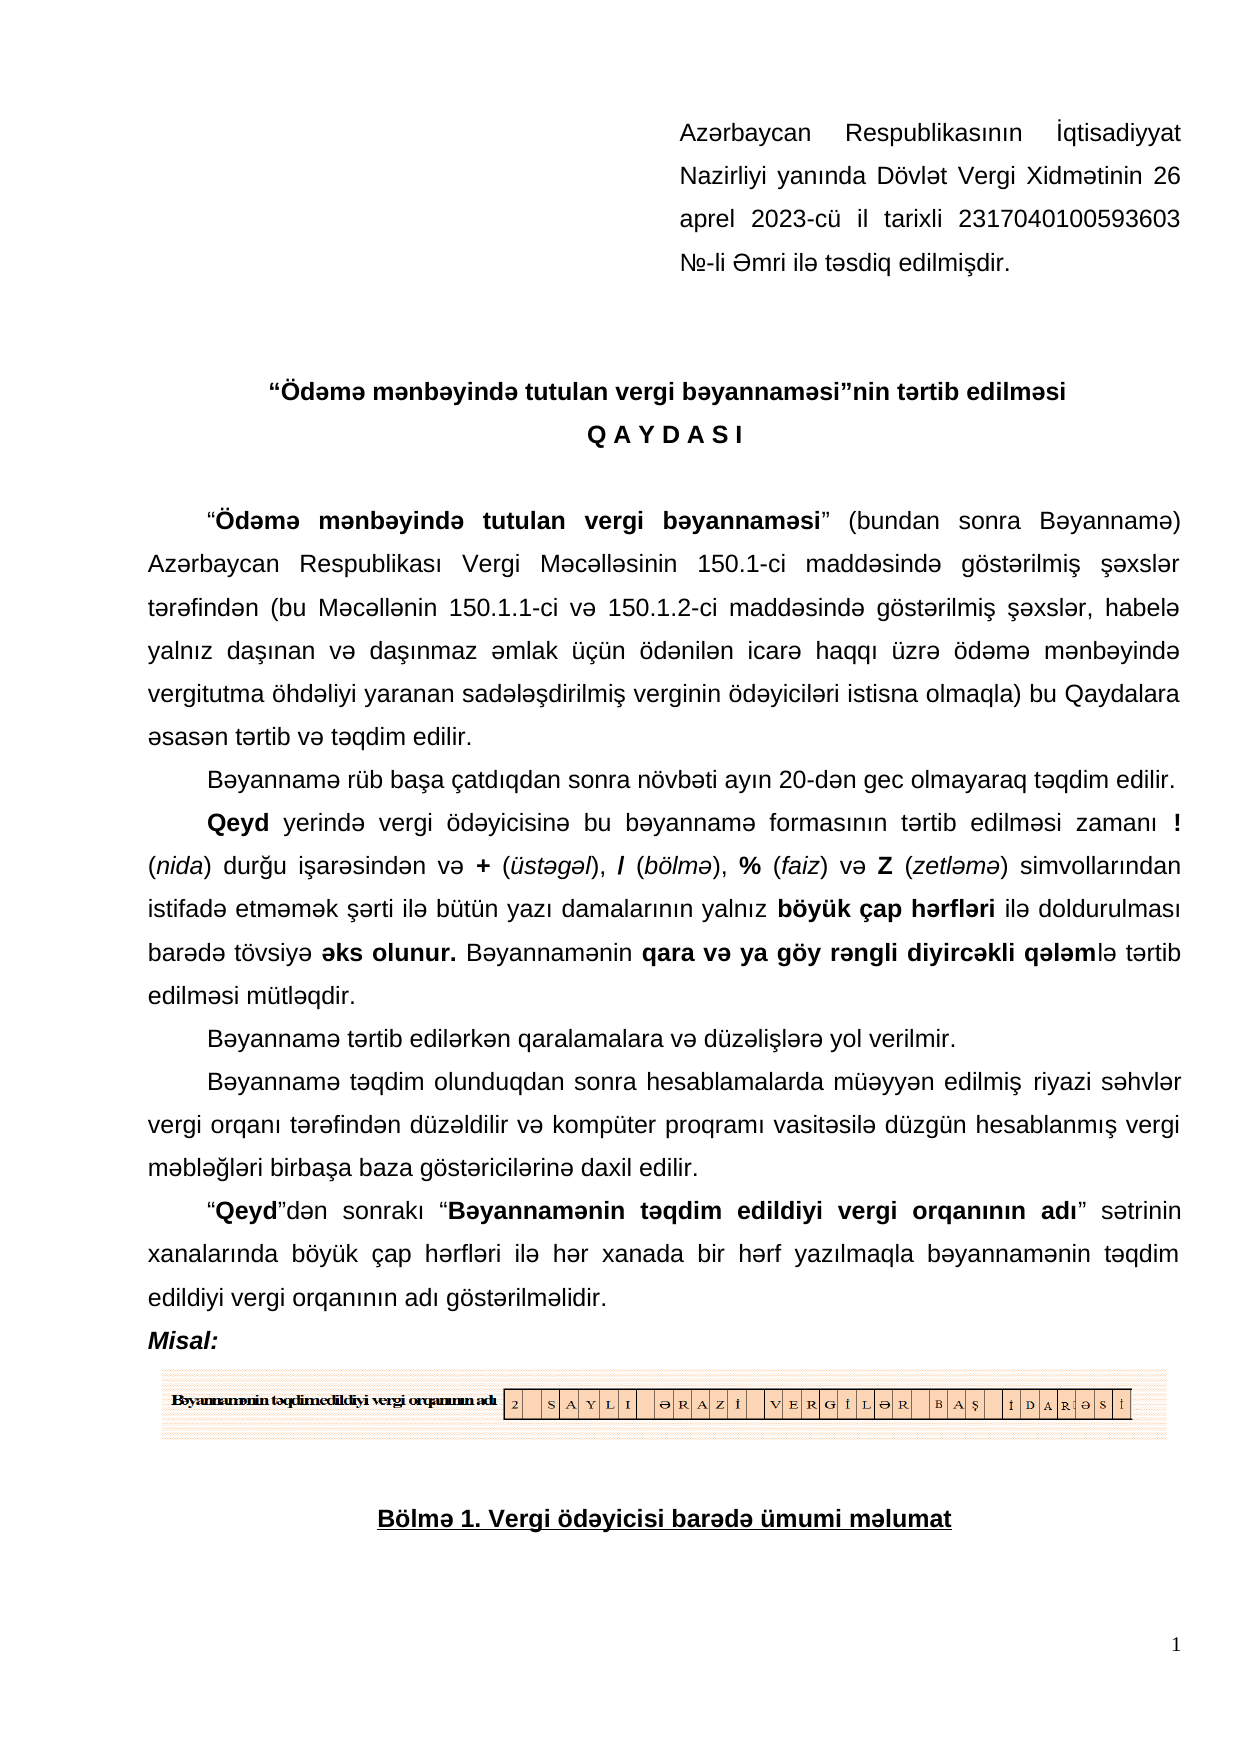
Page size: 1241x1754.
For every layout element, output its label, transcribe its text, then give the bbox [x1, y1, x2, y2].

text Qeyd yerində vergi ödəyicisinə bu bəyannamə formasının tərtib edilməsi zamanı ! (nida) durğu işarəsindən və + (üstəgəl), / (bölmə), % (faiz) və Z (zetləmə) simvollarından istifadə etməmək şərti ilə bütün yazı damalarının yalnız böyük çap hərfləri ilə doldurulması barədə tövsiyə əks olunur. Bəyannamənin qara və ya göy rəngli diyircəkli qələmlə tərtib edilməsi mütləqdir. [148, 808, 1181, 1009]
text “Ödəmə mənbəyində tutulan vergi bəyannaməsi”nin tərtib edilməsi [154, 377, 1181, 406]
text Bəyannamə rüb başa çatdıqdan sonra növbəti ayın 20-dən gec olmayaraq təqdim edilir. [148, 765, 1181, 794]
text “Qeyd”dən sonrakı “Bəyannamənin təqdim edildiyi vergi orqanının adı” sətrinin xanalarında böyük çap hərfləri ilə hər xanada bir hərf yazılmaqla bəyannamənin təqdim edildiyi vergi orqanının adı göstərilməlidir. [148, 1196, 1182, 1311]
picture [161, 1368, 1168, 1441]
text Q A Y D A S I [148, 420, 1181, 449]
text Azərbaycan Respublikasının İqtisadiyyat Nazirliyi yanında Dövlət Vergi Xidmətinin 26 aprel 2023-cü il tarixli 2317040100593603 №-li Əmri ilə təsdiq edilmişdir. [679, 118, 1181, 276]
text Bəyannamə təqdim olunduqdan sonra hesablamalarda müəyyən edilmiş riyazi səhvlər vergi orqanı tərəfindən düzəldilir və kompüter proqramı vasitəsilə düzgün hesablanmış vergi məbləğləri birbaşa baza göstəricilərinə daxil edilir. [148, 1067, 1182, 1182]
text “Ödəmə mənbəyində tutulan vergi bəyannaməsi” (bundan sonra Bəyannamə) Azərbaycan Respublikası Vergi Məcəlləsinin 150.1-ci maddəsində göstərilmiş şəxslər tərəfindən (bu Məcəllənin 150.1.1-ci və 150.1.2-ci maddəsində göstərilmiş şəxslər, habelə yalnız daşınan və daşınmaz əmlak üçün ödənilən icarə haqqı üzrə ödəmə mənbəyində vergitutma öhdəliyi yaranan sadələşdirilmiş verginin ödəyiciləri istisna olmaqla) bu Qaydalara əsasən tərtib və təqdim edilir. [148, 506, 1181, 751]
text Bölmə 1. Vergi ödəyicisi barədə ümumi məlumat [148, 1503, 1181, 1532]
text Misal: [148, 1326, 1181, 1354]
text Bəyannamə tərtib edilərkən qaralamalara və düzəlişlərə yol verilmir. [148, 1024, 1182, 1052]
